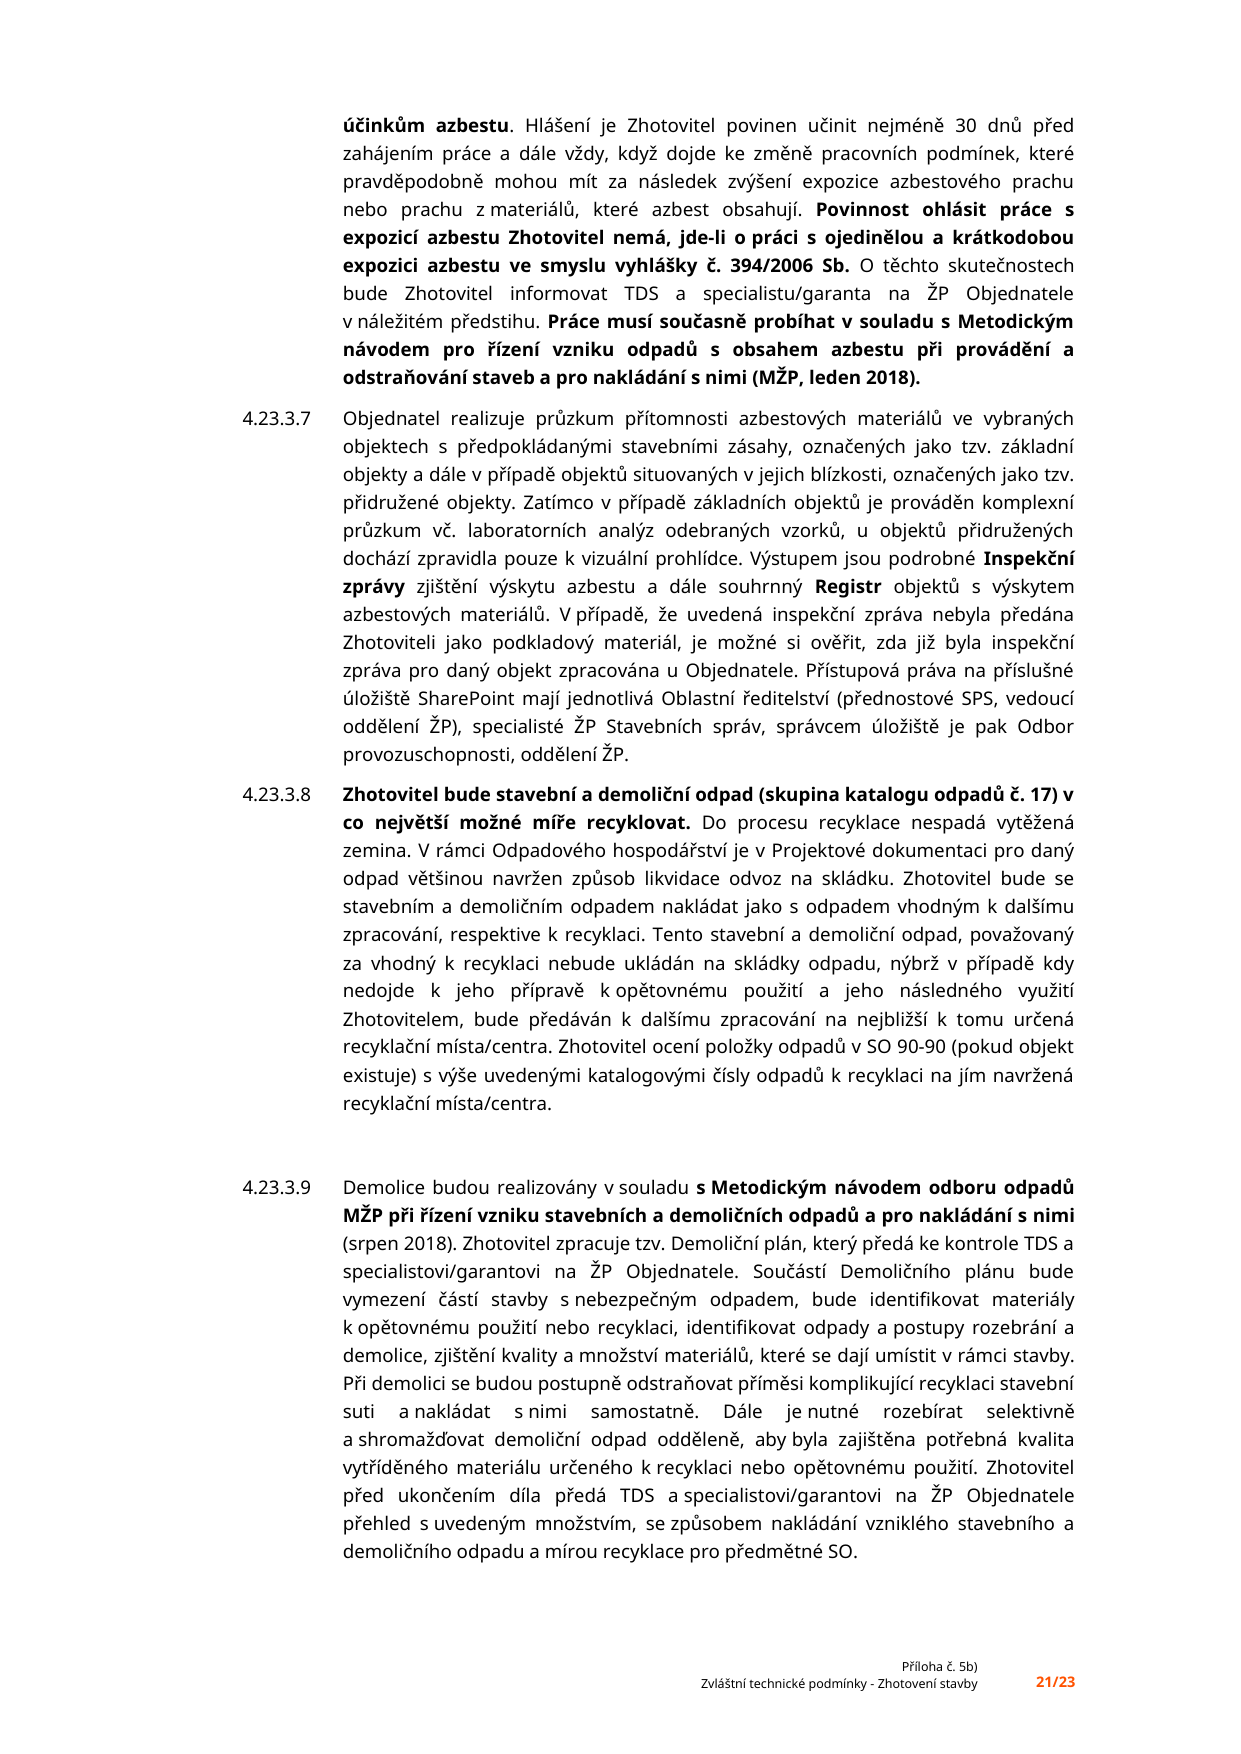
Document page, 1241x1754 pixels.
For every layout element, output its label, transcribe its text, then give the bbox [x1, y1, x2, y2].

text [242, 112, 1075, 390]
text Objednatel realizuje průzkum přítomnosti azbestových materiálů ve vybraných objektech s předpokládanými stavebními zásahy, označených jako tzv. základní objekty a dále v případě objektů situovaných v jejich blízkosti, označených jako tzv. přidružené objekty. Zatímco v případě základních objektů je prováděn komplexní průzkum vč. laboratorních analýz odebraných vzorků, u objektů přidružených dochází zpravidla pouze k vizuální prohlídce. Výstupem jsou podrobné Inspekční zprávy zjištění výskytu azbestu a dále souhrnný Registr objektů s výskytem azbestových materiálů. V případě, že uvedená inspekční zpráva nebyla předána Zhotoviteli jako podkladový materiál, je možné si ověřit, zda již byla inspekční zpráva pro daný objekt zpracována u Objednatele. Přístupová práva na příslušné úložiště SharePoint mají jednotlivá Oblastní ředitelství (přednostové SPS, vedoucí oddělení ŽP), specialisté ŽP Stavebních správ, správcem úložiště je pak Odbor provozuschopnosti, oddělení ŽP. [242, 405, 1075, 767]
text Demolice budou realizovány v souladu s Metodickým návodem odboru odpadů MŽP při řízení vzniku stavebních a demoličních odpadů a pro nakládání s nimi (srpen 2018). Zhotovitel zpracuje tzv. Demoliční plán, který předá ke kontrole TDS a specialistovi/garantovi na ŽP Objednatele. Součástí Demoličního plánu bude vymezení částí stavby s nebezpečným odpadem, bude identifikovat materiály k opětovnému použití nebo recyklaci, identifikovat odpady a postupy rozebrání a demolice, zjištění kvality a množství materiálů, které se dají umístit v rámci stavby. Při demolici se budou postupně odstraňovat příměsi komplikující recyklaci stavební suti a nakládat s nimi samostatně. Dále je nutné rozebírat selektivně a shromažďovat demoliční odpad odděleně, aby byla zajištěna potřebná kvalita vytříděného materiálu určeného k recyklaci nebo opětovnému použití. Zhotovitel před ukončením díla předá TDS a specialistovi/garantovi na ŽP Objednatele přehled s uvedeným množstvím, se způsobem nakládání vzniklého stavebního a demoličního odpadu a mírou recyklace pro předmětné SO. [242, 1174, 1075, 1564]
text Zhotovitel bude stavební a demoliční odpad (skupina katalogu odpadů č. 17) v co největší možné míře recyklovat. Do procesu recyklace nespadá vytěžená zemina. V rámci Odpadového hospodářství je v Projektové dokumentaci pro daný odpad většinou navržen způsob likvidace odvoz na skládku. Zhotovitel bude se stavebním a demoličním odpadem nakládat jako s odpadem vhodným k dalšímu zpracování, respektive k recyklaci. Tento stavební a demoliční odpad, považovaný za vhodný k recyklaci nebude ukládán na skládky odpadu, nýbrž v případě kdy nedojde k jeho přípravě k opětovnému použití a jeho následného využití Zhotovitelem, bude předáván k dalšímu zpracování na nejbližší k tomu určená recyklační místa/centra. Zhotovitel ocení položky odpadů v SO 90-90 (pokud objekt existuje) s výše uvedenými katalogovými čísly odpadů k recyklaci na jím navržená recyklační místa/centra. [242, 782, 1075, 1115]
